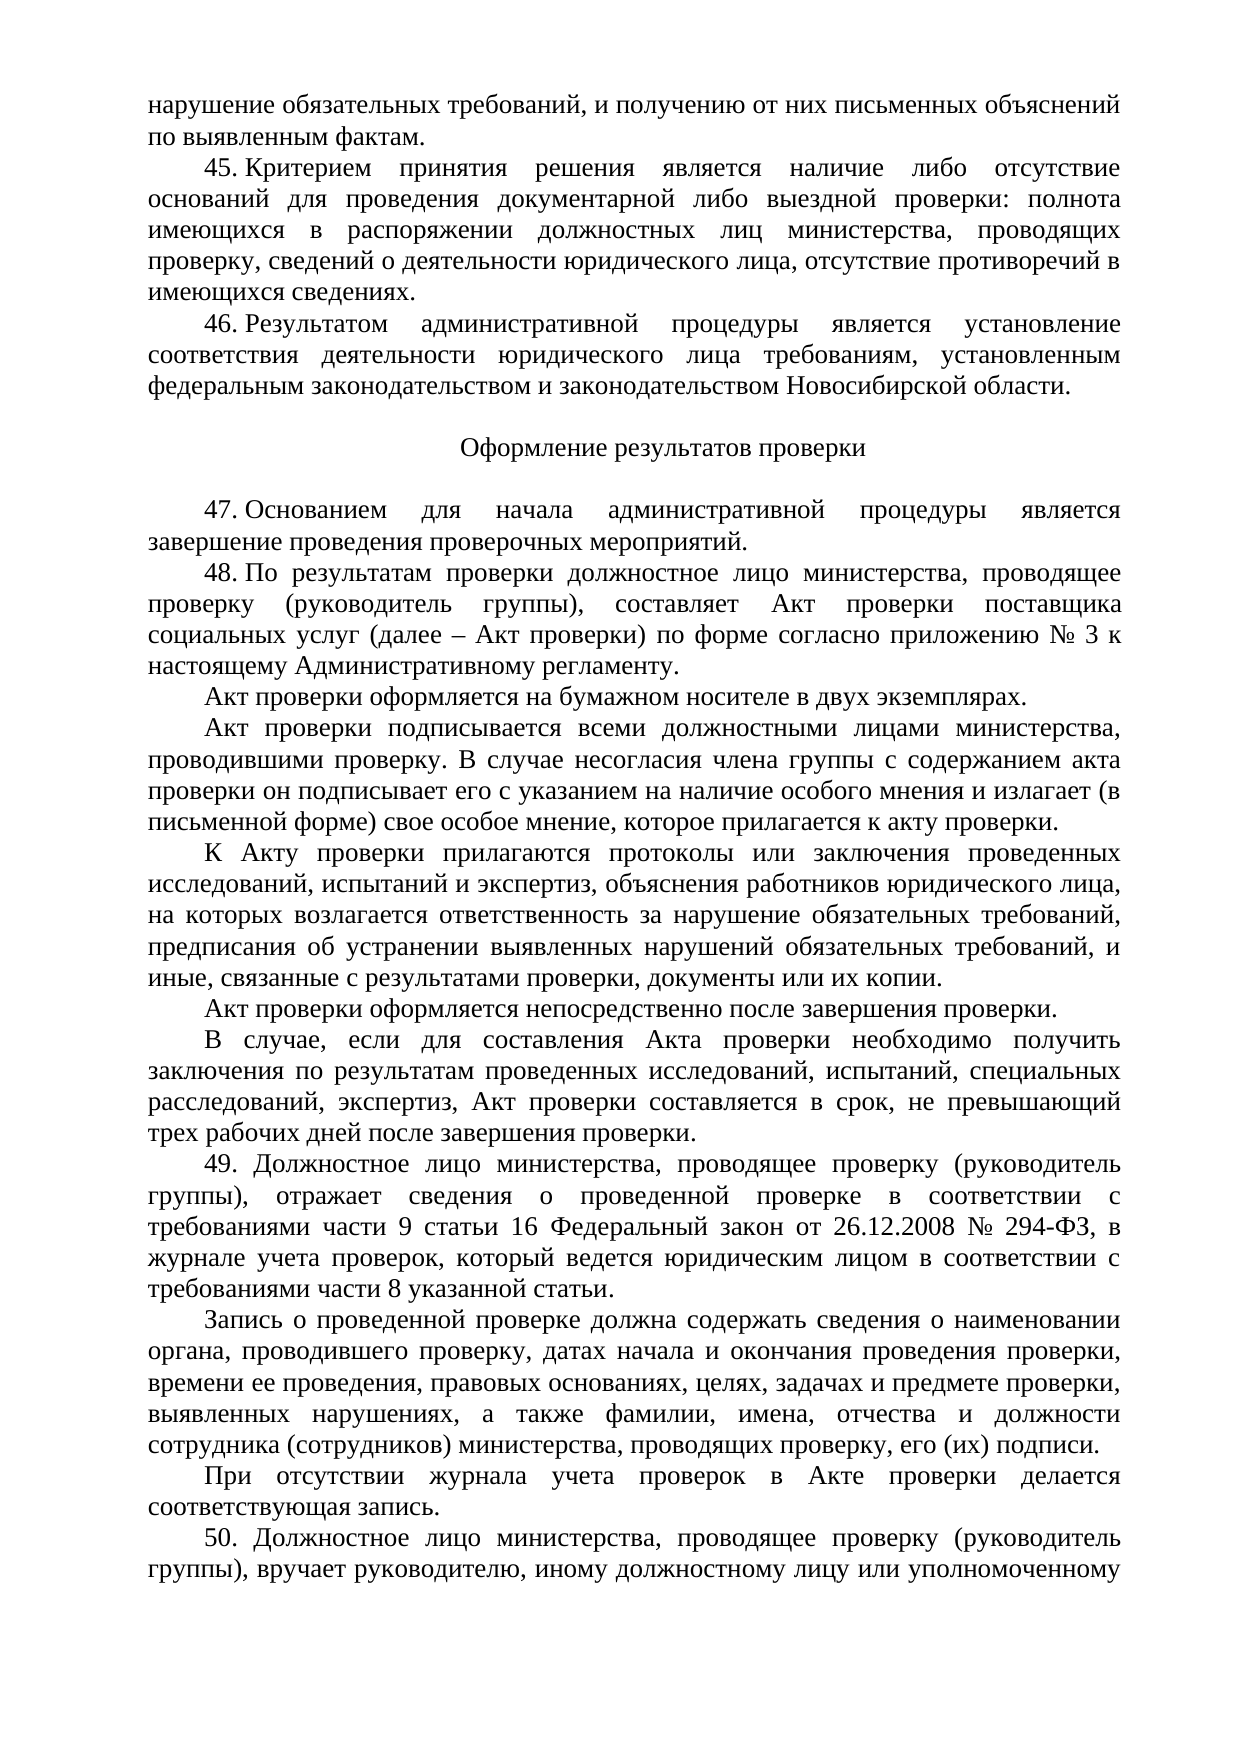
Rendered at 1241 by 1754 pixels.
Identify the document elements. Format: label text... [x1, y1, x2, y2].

text 49. Должностное лицо министерства, проводящее проверку (руководитель группы), отражает сведения о проведенной проверке в соответствии с требованиями части 9 статьи 16 Федеральный закон от 26.12.2008 № 294-ФЗ, в журнале учета проверок, который ведется юридическим лицом в соответствии с требованиями части 8 указанной статьи. [148, 1148, 1122, 1303]
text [148, 89, 1122, 151]
text 48. По результатам проверки должностное лицо министерства, проводящее проверку (руководитель группы), составляет Акт проверки поставщика социальных услуг (далее – Акт проверки) по форме согласно приложению № 3 к настоящему Административному регламенту. [148, 556, 1122, 680]
text Акт проверки оформляется непосредственно после завершения проверки. [148, 992, 1122, 1023]
text 46. Результатом административной процедуры является установление соответствия деятельности юридического лица требованиям, установленным федеральным законодательством и законодательством Новосибирской области. [148, 307, 1122, 400]
text При отсутствии журнала учета проверок в Акте проверки делается соответствующая запись. [148, 1459, 1122, 1521]
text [148, 1521, 1122, 1584]
text Акт проверки оформляется на бумажном носителе в двух экземплярах. [148, 680, 1122, 712]
text К Акту проверки прилагаются протоколы или заключения проведенных исследований, испытаний и экспертиз, объяснения работников юридического лица, на которых возлагается ответственность за нарушение обязательных требований, предписания об устранении выявленных нарушений обязательных требований, и иные, связанные с результатами проверки, документы или их копии. [148, 836, 1122, 992]
text Оформление результатов проверки [148, 431, 1122, 462]
text В случае, если для составления Акта проверки необходимо получить заключения по результатам проведенных исследований, испытаний, специальных расследований, экспертиз, Акт проверки составляется в срок, не превышающий трех рабочих дней после завершения проверки. [148, 1023, 1122, 1148]
text Акт проверки подписывается всеми должностными лицами министерства, проводившими проверку. В случае несогласия члена группы с содержанием акта проверки он подписывает его с указанием на наличие особого мнения и излагает (в письменной форме) свое особое мнение, которое прилагается к акту проверки. [148, 712, 1122, 836]
text Запись о проведенной проверке должна содержать сведения о наименовании органа, проводившего проверку, датах начала и окончания проведения проверки, времени ее проведения, правовых основаниях, целях, задачах и предмете проверки, выявленных нарушениях, а также фамилии, имена, отчества и должности сотрудника (сотрудников) министерства, проводящих проверку, его (их) подписи. [148, 1303, 1122, 1459]
text 47. Основанием для начала административной процедуры является завершение проведения проверочных мероприятий. [148, 493, 1122, 556]
text 45. Критерием принятия решения является наличие либо отсутствие оснований для проведения документарной либо выездной проверки: полнота имеющихся в распоряжении должностных лиц министерства, проводящих проверку, сведений о деятельности юридического лица, отсутствие противоречий в имеющихся сведениях. [148, 151, 1122, 307]
